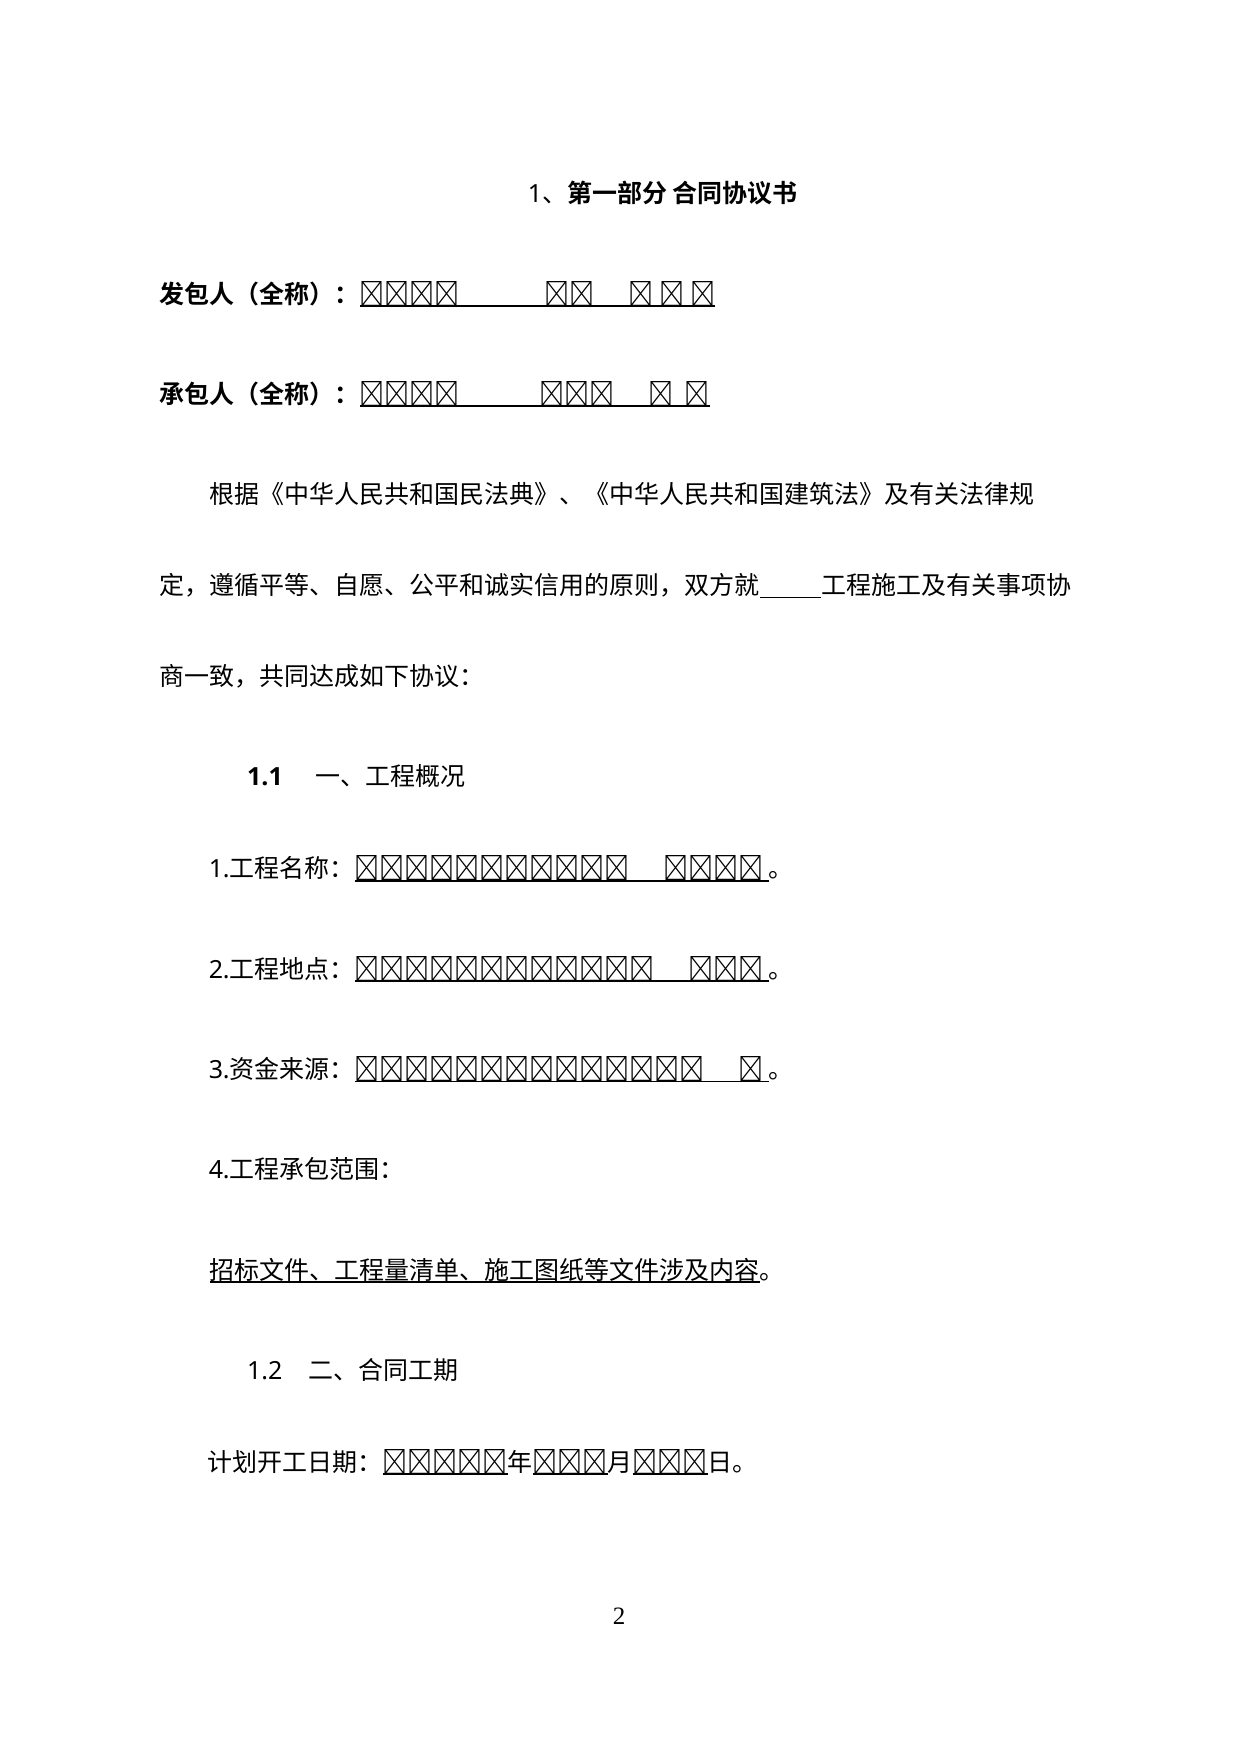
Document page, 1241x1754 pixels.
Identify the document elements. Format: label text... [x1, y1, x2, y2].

text 招标文件、工程量清单、施工图纸等文件涉及内容。 [159, 1236, 1078, 1301]
text 1.工程名称：  。 [159, 834, 1078, 899]
subtitle 一、工程概况 [203, 742, 1078, 807]
text 承包人（全称）：    [159, 360, 1078, 425]
subtitle 二、合同工期 [203, 1336, 1078, 1401]
text 计划开工日期：年月日。 [159, 1428, 1078, 1493]
text 4.工程承包范围： [159, 1135, 1078, 1200]
text 2.工程地点：  。 [159, 935, 1078, 1000]
text 发包人（全称）：     [159, 260, 1078, 325]
text 3.资金来源：  。 [159, 1035, 1078, 1100]
text 根据《中华人民共和国民法典》、《中华人民共和国建筑法》及有关法律规定，遵循平等、自愿、公平和诚实信用的原则，双方就 工程施工及有关事项协商一致，共同达成如下协议： [159, 460, 1078, 707]
subtitle 第一部分 合同协议书 [203, 159, 1078, 224]
